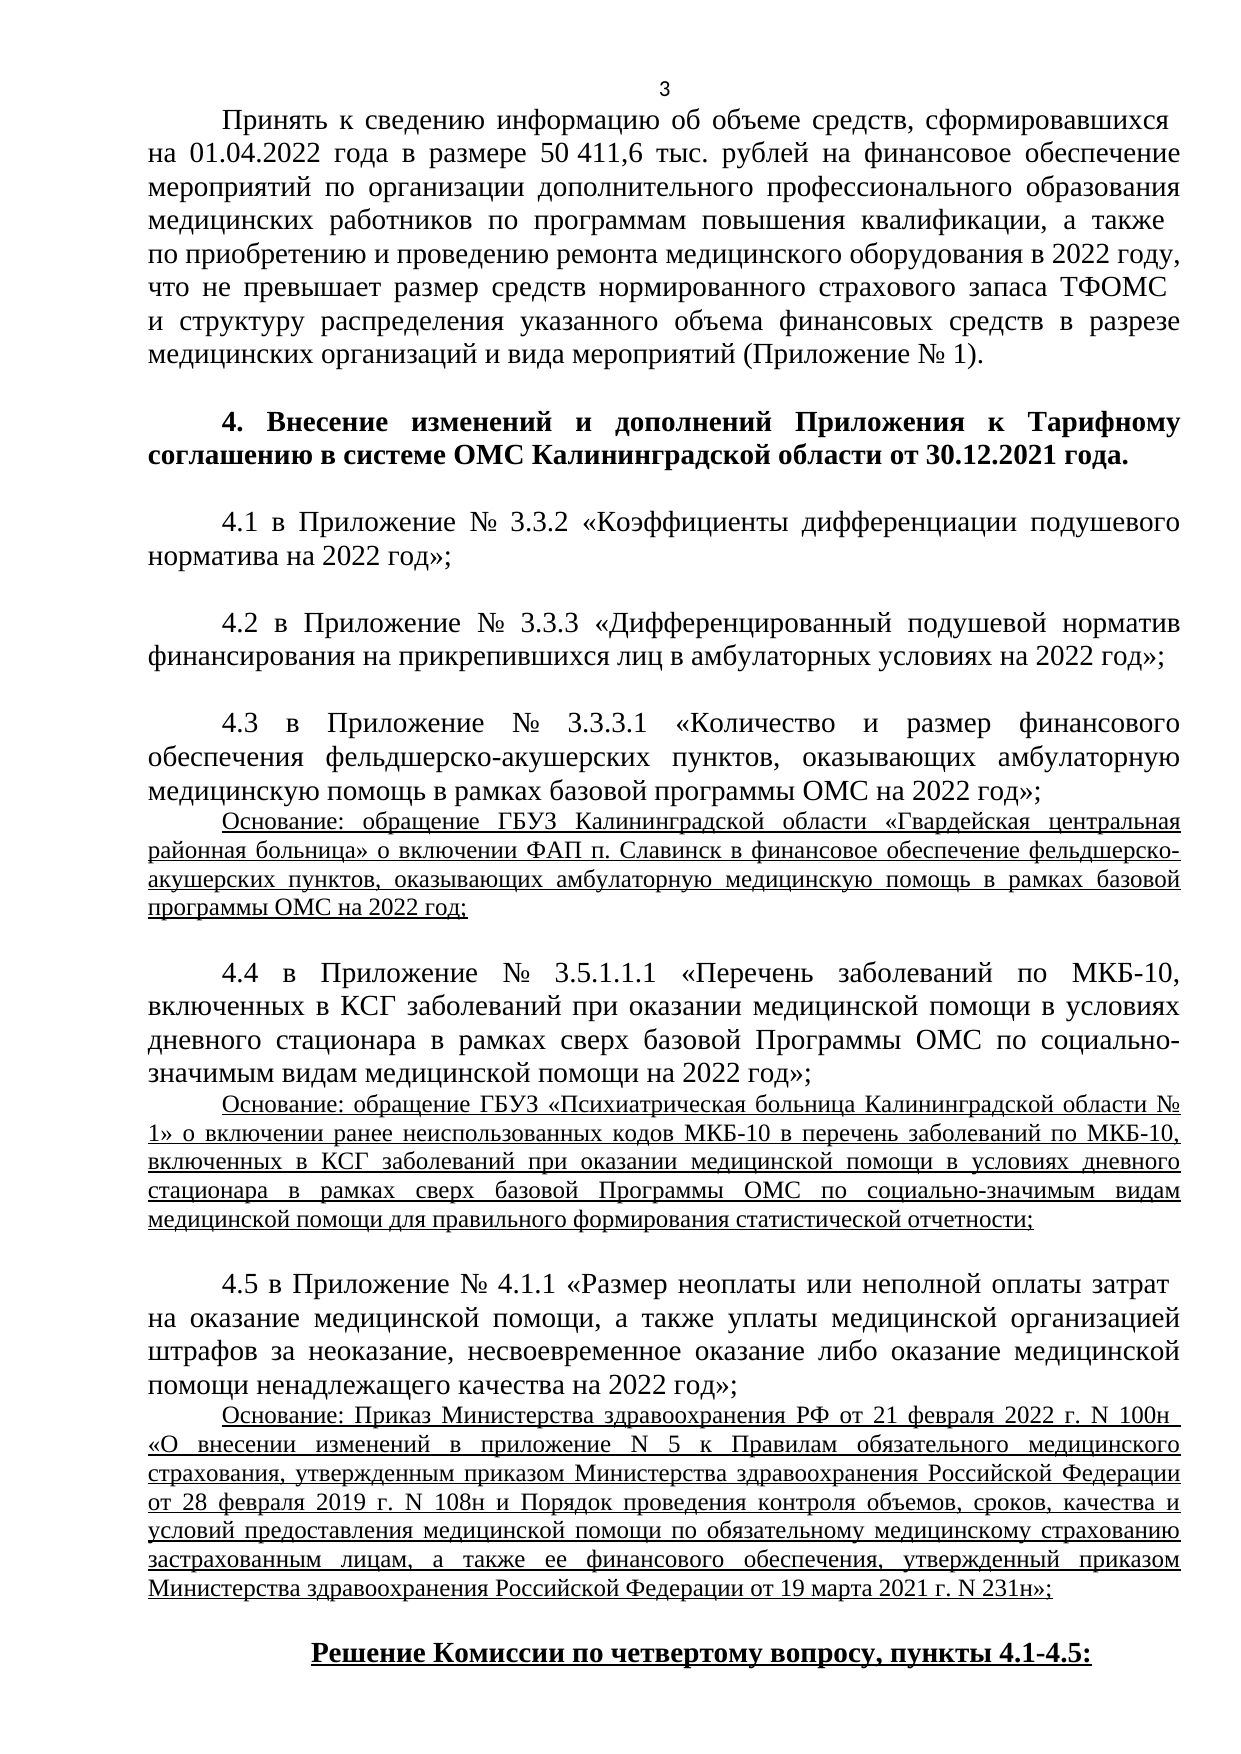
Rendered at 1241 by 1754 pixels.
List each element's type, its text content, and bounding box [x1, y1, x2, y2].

text 4. Внесение изменений и дополнений Приложения к Тарифному соглашению в системе ОМС Калининградской области от 30.12.2021 года. [148, 404, 1181, 471]
text Основание: обращение ГБУЗ Калининградской области «Гвардейская центральная районная больница» о включении ФАП п. Славинск в финансовое обеспечение фельдшерско-акушерских пунктов, оказывающих амбулаторную медицинскую помощь в рамках базовой программы ОМС на 2022 год; [148, 890, 1181, 921]
text 4.4 в Приложение № 3.5.1.1.1 «Перечень заболеваний по МКБ-10, включенных в КСГ заболеваний при оказании медицинской помощи в условиях дневного стационара в рамках сверх базовой Программы ОМС по социально-значимым видам медицинской помощи на 2022 год»; [148, 955, 1181, 1089]
text 4.1 в Приложение № 3.3.2 «Коэффициенты дифференциации подушевого норматива на 2022 год»; [148, 504, 1181, 571]
text Основание: обращение ГБУЗ «Психиатрическая больница Калининградской области № 1» о включении ранее неиспользованных кодов МКБ-10 в перечень заболеваний по МКБ-10, включенных в КСГ заболеваний при оказании медицинской помощи в условиях дневного стационара в рамках сверх базовой Программы ОМС по социально-значимым видам медицинской помощи для правильного формирования статистической отчетности; [148, 1202, 1181, 1233]
text 4.2 в Приложение № 3.3.3 «Дифференцированный подушевой норматив финансирования на прикрепившихся лиц в амбулаторных условиях на 2022 год»; [148, 605, 1181, 672]
text Основание: Приказ Министерства здравоохранения РФ от 21 февраля 2022 г. N 100н «О внесении изменений в приложение N 5 к Правилам обязательного медицинского страхования, утвержденным приказом Министерства здравоохранения Российской Федерации от 28 февраля 2019 г. N 108н и Порядок проведения контроля объемов, сроков, качества и условий предоставления медицинской помощи по обязательному медицинскому страхованию застрахованным лицам, а также ее финансового обеспечения, утвержденный приказом Министерства здравоохранения Российской Федерации от 19 марта 2021 г. N 231н»; [148, 1400, 1181, 1454]
text Основание: обращение ГБУЗ Калининградской области «Гвардейская центральная районная больница» о включении ФАП п. Славинск в финансовое обеспечение фельдшерско-акушерских пунктов, оказывающих амбулаторную медицинскую помощь в рамках базовой программы ОМС на 2022 год; [148, 806, 1181, 860]
text Основание: обращение ГБУЗ Калининградской области «Гвардейская центральная районная больница» о включении ФАП п. Славинск в финансовое обеспечение фельдшерско-акушерских пунктов, оказывающих амбулаторную медицинскую помощь в рамках базовой программы ОМС на 2022 год; [148, 861, 1181, 889]
text Основание: обращение ГБУЗ «Психиатрическая больница Калининградской области № 1» о включении ранее неиспользованных кодов МКБ-10 в перечень заболеваний по МКБ-10, включенных в КСГ заболеваний при оказании медицинской помощи в условиях дневного стационара в рамках сверх базовой Программы ОМС по социально-значимым видам медицинской помощи для правильного формирования статистической отчетности; [148, 1173, 1181, 1200]
text Решение Комиссии по четвертому вопросу, пункты 4.1-4.5: [148, 1635, 1181, 1669]
text 4.5 в Приложение № 4.1.1 «Размер неоплаты или неполной оплаты затрат на оказание медицинской помощи, а также уплаты медицинской организацией штрафов за неоказание, несвоевременное оказание либо оказание медицинской помощи ненадлежащего качества на 2022 год»; [148, 1266, 1181, 1400]
text Основание: обращение ГБУЗ «Психиатрическая больница Калининградской области № 1» о включении ранее неиспользованных кодов МКБ-10 в перечень заболеваний по МКБ-10, включенных в КСГ заболеваний при оказании медицинской помощи в условиях дневного стационара в рамках сверх базовой Программы ОМС по социально-значимым видам медицинской помощи для правильного формирования статистической отчетности; [148, 1089, 1181, 1143]
text 4.3 в Приложение № 3.3.3.1 «Количество и размер финансового обеспечения фельдшерско-акушерских пунктов, оказывающих амбулаторную медицинскую помощь в рамках базовой программы ОМС на 2022 год»; [148, 706, 1181, 806]
text Принять к сведению информацию об объеме средств, сформировавшихся на 01.04.2022 года в размере 50 411,6 тыс. рублей на финансовое обеспечение мероприятий по организации дополнительного профессионального образования медицинских работников по программам повышения квалификации, а также по приобретению и проведению ремонта медицинского оборудования в 2022 году, что не превышает размер средств нормированного страхового запаса ТФОМС и структуру распределения указанного объема финансовых средств в разрезе медицинских организаций и вида мероприятий (Приложение № 1). [148, 102, 1181, 370]
text Основание: обращение ГБУЗ «Психиатрическая больница Калининградской области № 1» о включении ранее неиспользованных кодов МКБ-10 в перечень заболеваний по МКБ-10, включенных в КСГ заболеваний при оказании медицинской помощи в условиях дневного стационара в рамках сверх базовой Программы ОМС по социально-значимым видам медицинской помощи для правильного формирования статистической отчетности; [148, 1144, 1181, 1171]
